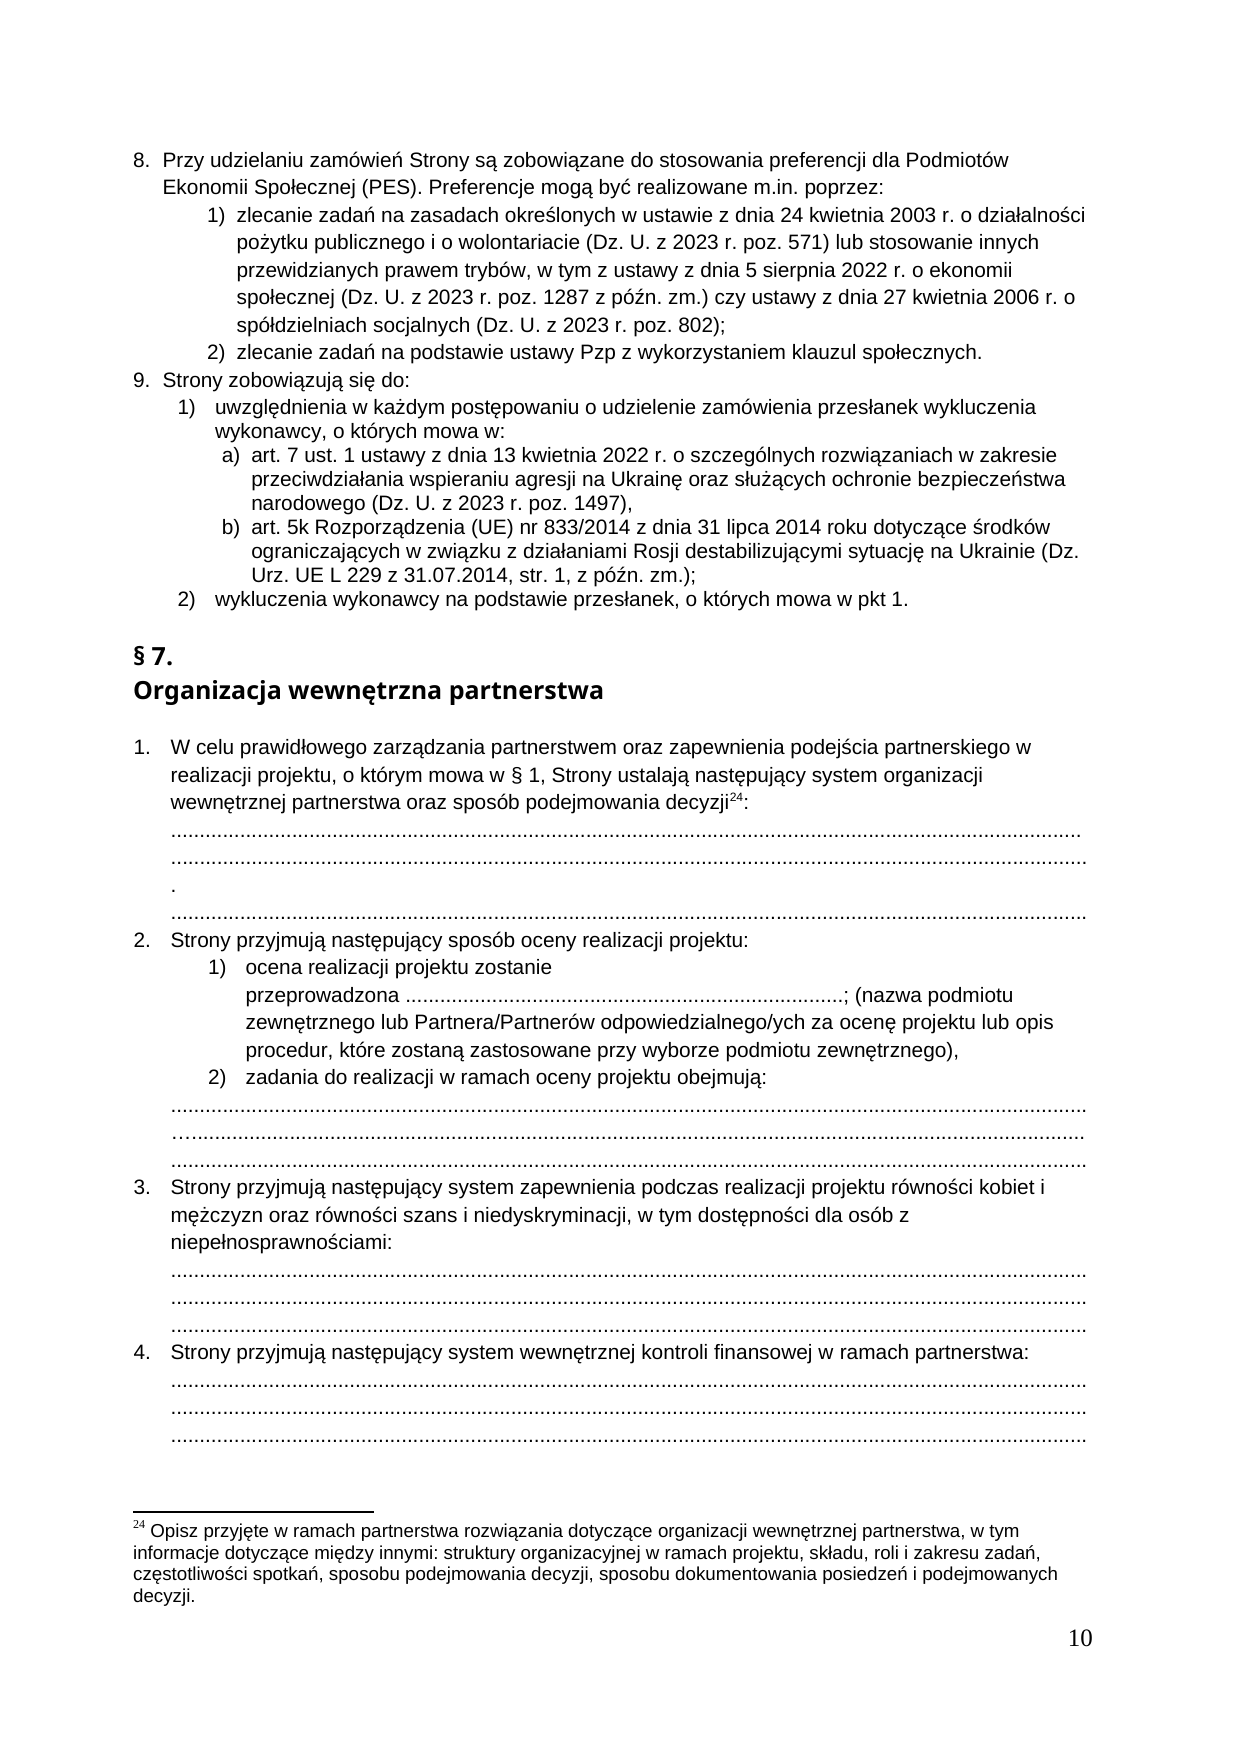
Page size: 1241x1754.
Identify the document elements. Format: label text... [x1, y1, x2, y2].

list zlecanie zadań na podstawie ustawy Pzp z wykorzystaniem klauzul społecznych. [207, 340, 1093, 364]
text .............................................................................................................................................................................................................................................................................................................................. [170, 818, 1093, 897]
list Strony przyjmują następujący system zapewnienia podczas realizacji projektu równości kobiet i mężczyzn oraz równości szans i niedyskryminacji, w tym dostępności dla osób z niepełnosprawnościami: [133, 1175, 1093, 1254]
list zlecanie zadań na zasadach określonych w ustawie z dnia 24 kwietnia 2003 r. o działalności pożytku publicznego i o wolontariacie (Dz. U. z 2023 r. poz. 571) lub stosowanie innych przewidzianych prawem trybów, w tym z ustawy z dnia 5 sierpnia 2022 r. o ekonomii społecznej (Dz. U. z 2023 r. poz. 1287 z późn. zm.) czy ustawy z dnia 27 kwietnia 2006 r. o spółdzielniach socjalnych (Dz. U. z 2023 r. poz. 802); [207, 203, 1093, 337]
list zadania do realizacji w ramach oceny projektu obejmują: [208, 1065, 1093, 1089]
list Strony przyjmują następujący system wewnętrznej kontroli finansowej w ramach partnerstwa: [133, 1340, 1093, 1364]
list Przy udzielaniu zamówień Strony są zobowiązane do stosowania preferencji dla Podmiotów Ekonomii Społecznej (PES). Preferencje mogą być realizowane m.in. poprzez: [133, 148, 1093, 199]
text ............................................................................................................................................................... [170, 1093, 1093, 1117]
list uwzględnienia w każdym postępowaniu o udzielenie zamówienia przesłanek wykluczenia wykonawcy, o których mowa w: [177, 395, 1093, 443]
list wykluczenia wykonawcy na podstawie przesłanek, o których mowa w pkt 1. [177, 587, 1093, 611]
list W celu prawidłowego zarządzania partnerstwem oraz zapewnienia podejścia partnerskiego w realizacji projektu, o którym mowa w § 1, Strony ustalają następujący system organizacji wewnętrznej partnerstwa oraz sposób podejmowania decyzji: [133, 735, 1093, 814]
text ............................................................................................................................................................... [170, 1368, 1093, 1392]
list Strony przyjmują następujący sposób oceny realizacji projektu: [133, 928, 1093, 952]
text ............................................................................................................................................................... [170, 1148, 1093, 1172]
text ............................................................................................................................................................... [170, 1395, 1093, 1419]
text ............................................................................................................................................................... [170, 1423, 1093, 1447]
text ............................................................................................................................................................... [170, 1313, 1093, 1337]
list ocena realizacji projektu zostanie przeprowadzona ............................................................................; (nazwa podmiotu zewnętrznego lub Partnera/Partnerów odpowiedzialnego/ych za ocenę projektu lub opis procedur, które zostaną zastosowane przy wyborze podmiotu zewnętrznego), [208, 955, 1093, 1062]
text ............................................................................................................................................................... [170, 1258, 1093, 1282]
subtitle Organizacja wewnętrzna partnerstwa [133, 672, 1093, 706]
subtitle § 7. [133, 638, 1093, 672]
list art. 5k Rozporządzenia (UE) nr 833/2014 z dnia 31 lipca 2014 roku dotyczące środków ograniczających w związku z działaniami Rosji destabilizującymi sytuację na Ukrainie (Dz. Urz. UE L 229 z 31.07.2014, str. 1, z późn. zm.); [222, 515, 1093, 587]
text ............................................................................................................................................................... [170, 1285, 1093, 1309]
list art. 7 ust. 1 ustawy z dnia 13 kwietnia 2022 r. o szczególnych rozwiązaniach w zakresie przeciwdziałania wspieraniu agresji na Ukrainę oraz służących ochronie bezpieczeństwa narodowego (Dz. U. z 2023 r. poz. 1497), [222, 443, 1093, 515]
list Strony zobowiązują się do: [133, 368, 1093, 392]
text …........................................................................................................................................................... [170, 1120, 1093, 1144]
text ............................................................................................................................................................... [170, 900, 1093, 924]
